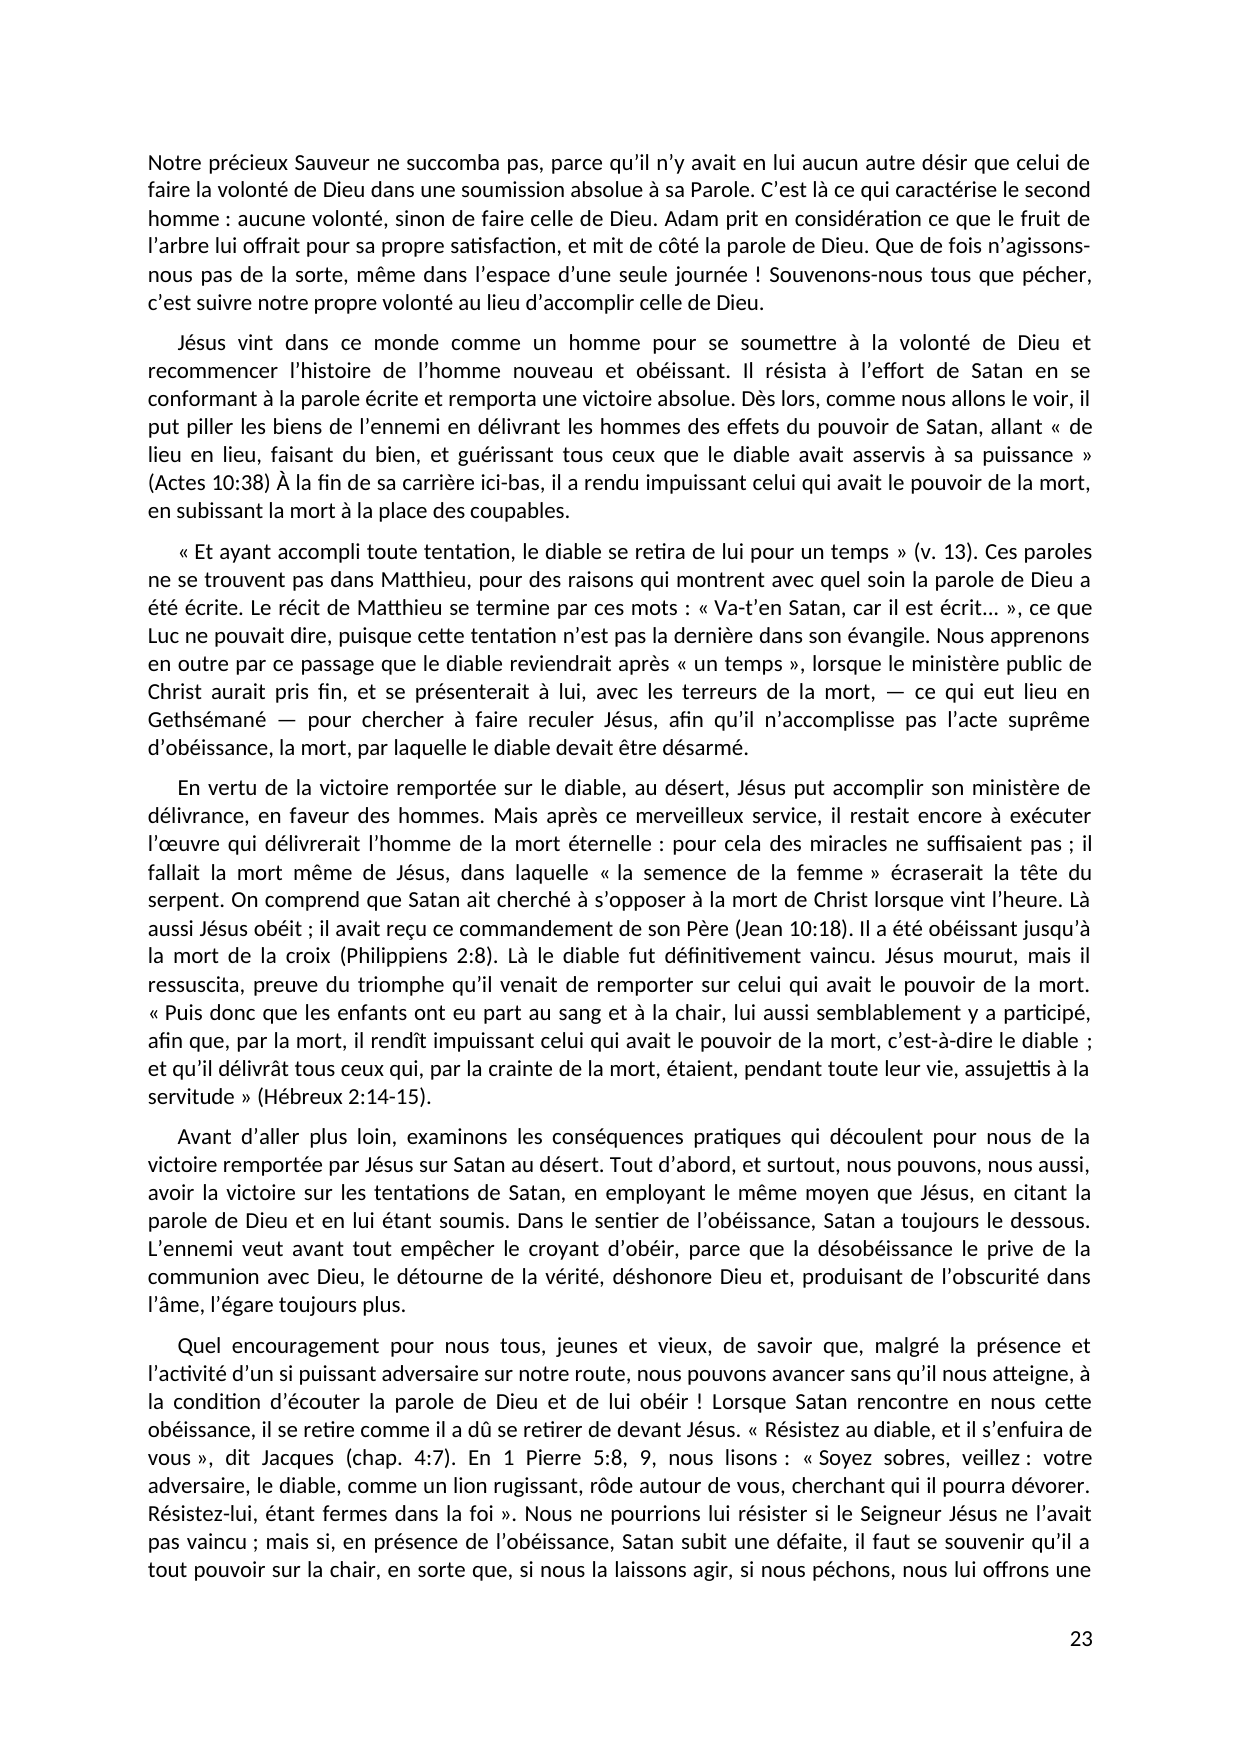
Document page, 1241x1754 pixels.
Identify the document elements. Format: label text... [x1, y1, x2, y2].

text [148, 1331, 1093, 1583]
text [148, 148, 1093, 316]
text Jésus vint dans ce monde comme un homme pour se soumettre à la volonté de Dieu et recommencer l’histoire de l’homme nouveau et obéissant. Il résista à l’effort de Satan en se conformant à la parole écrite et remporta une victoire absolue. Dès lors, comme nous allons le voir, il put piller les biens de l’ennemi en délivrant les hommes des effets du pouvoir de Satan, allant « de lieu en lieu, faisant du bien, et guérissant tous ceux que le diable avait asservis à sa puissance » (Actes 10:38) À la fin de sa carrière ici-bas, il a rendu impuissant celui qui avait le pouvoir de la mort, en subissant la mort à la place des coupables. [148, 328, 1093, 524]
text Avant d’aller plus loin, examinons les conséquences pratiques qui découlent pour nous de la victoire remportée par Jésus sur Satan au désert. Tout d’abord, et surtout, nous pouvons, nous aussi, avoir la victoire sur les tentations de Satan, en employant le même moyen que Jésus, en citant la parole de Dieu et en lui étant soumis. Dans le sentier de l’obéissance, Satan a toujours le dessous. L’ennemi veut avant tout empêcher le croyant d’obéir, parce que la désobéissance le prive de la communion avec Dieu, le détourne de la vérité, déshonore Dieu et, produisant de l’obscurité dans l’âme, l’égare toujours plus. [148, 1122, 1093, 1318]
text « Et ayant accompli toute tentation, le diable se retira de lui pour un temps » (v. 13). Ces paroles ne se trouvent pas dans Matthieu, pour des raisons qui montrent avec quel soin la parole de Dieu a été écrite. Le récit de Matthieu se termine par ces mots : « Va-t’en Satan, car il est écrit... », ce que Luc ne pouvait dire, puisque cette tentation n’est pas la dernière dans son évangile. Nous apprenons en outre par ce passage que le diable reviendrait après « un temps », lorsque le ministère public de Christ aurait pris fin, et se présenterait à lui, avec les terreurs de la mort, — ce qui eut lieu en Gethsémané — pour chercher à faire reculer Jésus, afin qu’il n’accomplisse pas l’acte suprême d’obéissance, la mort, par laquelle le diable devait être désarmé. [148, 537, 1093, 761]
text En vertu de la victoire remportée sur le diable, au désert, Jésus put accomplir son ministère de délivrance, en faveur des hommes. Mais après ce merveilleux service, il restait encore à exécuter l’œuvre qui délivrerait l’homme de la mort éternelle : pour cela des miracles ne suffisaient pas ; il fallait la mort même de Jésus, dans laquelle « la semence de la femme » écraserait la tête du serpent. On comprend que Satan ait cherché à s’opposer à la mort de Christ lorsque vint l’heure. Là aussi Jésus obéit ; il avait reçu ce commandement de son Père (Jean 10:18). Il a été obéissant jusqu’à la mort de la croix (Philippiens 2:8). Là le diable fut définitivement vaincu. Jésus mourut, mais il ressuscita, preuve du triomphe qu’il venait de remporter sur celui qui avait le pouvoir de la mort. « Puis donc que les enfants ont eu part au sang et à la chair, lui aussi semblablement y a participé, afin que, par la mort, il rendît impuissant celui qui avait le pouvoir de la mort, c’est-à-dire le diable ; et qu’il délivrât tous ceux qui, par la crainte de la mort, étaient, pendant toute leur vie, assujettis à la servitude » (Hébreux 2:14-15). [148, 773, 1093, 1110]
